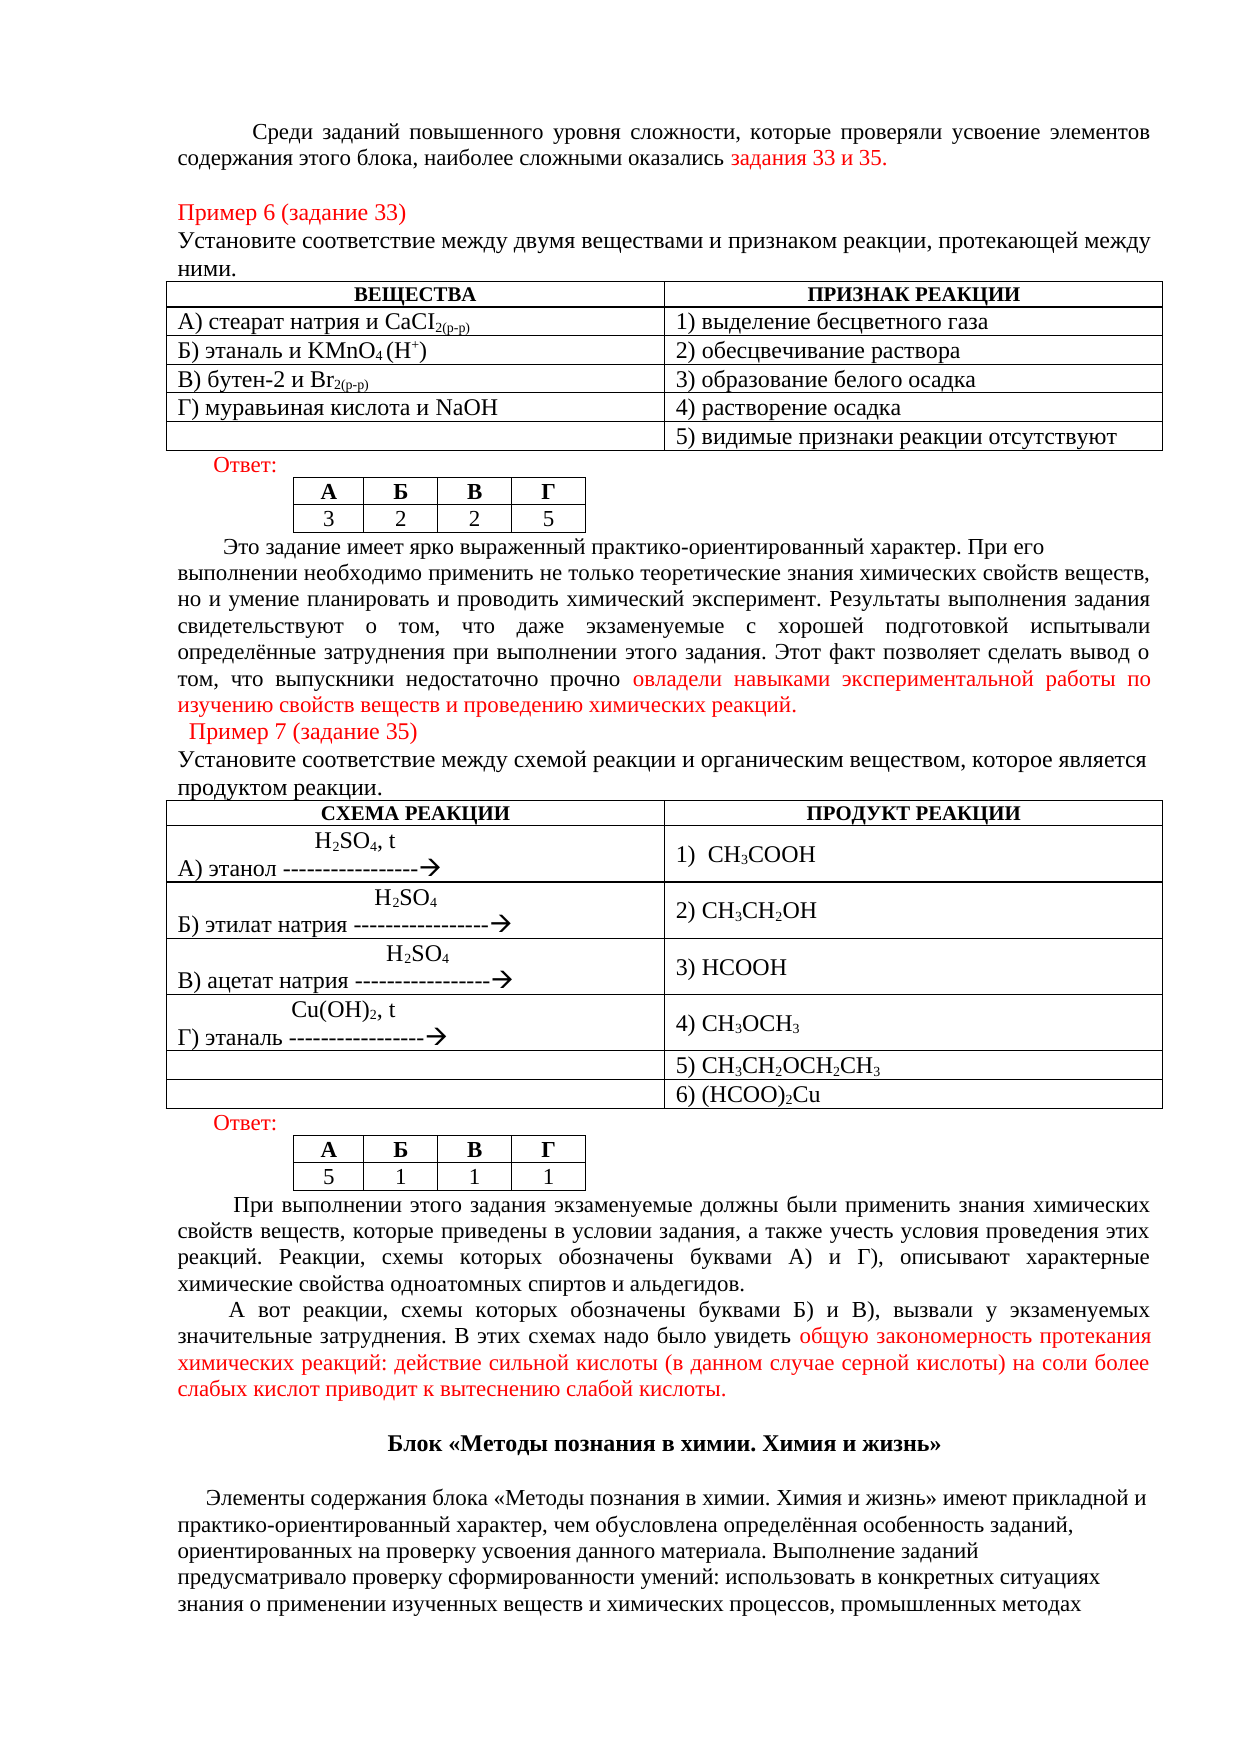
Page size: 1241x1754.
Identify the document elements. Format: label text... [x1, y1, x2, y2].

table_cell [167, 1080, 664, 1107]
table_cell Cu(OH)2, t Г) этаналь ----------------- [167, 995, 664, 1050]
table_header СХЕМА РЕАКЦИИ [167, 801, 664, 825]
table_header Б [364, 1136, 437, 1162]
text Пример 6 (задание 33) [177, 198, 1152, 226]
table_cell 4) растворение осадка [665, 393, 1162, 421]
table_header А [294, 478, 363, 504]
table_header В [438, 478, 511, 504]
table_cell [167, 1051, 664, 1079]
table_cell 1 [438, 1163, 511, 1190]
table_cell 5) CH3CH2OCH2CH3 [665, 1051, 1162, 1079]
text Это задание имеет ярко выраженный практико-ориентированный характер. При его [177, 533, 1152, 559]
table_header ПРИЗНАК РЕАКЦИИ [665, 282, 1162, 306]
table_cell 1 [364, 1163, 437, 1190]
text А вот реакции, схемы которых обозначены буквами Б) и В), вызвали у экзаменуемых значительные затруднения. В этих схемах надо было увидеть общую закономерность протекания химических реакций: действие сильной кислоты (в данном случае серной кислоты) на соли более слабых кислот приводит к вытеснению слабой кислоты. [177, 1296, 1152, 1402]
table_header Б [364, 478, 437, 504]
table_cell 4) CH3OCH3 [665, 995, 1162, 1050]
table_cell 5 [512, 505, 585, 532]
table_cell 2 [364, 505, 437, 532]
table_cell 3 [294, 505, 363, 532]
table_cell Г) муравьиная кислота и NaOH [167, 393, 664, 421]
text Среди заданий повышенного уровня сложности, которые проверяли усвоение элементов содержания этого блока, наиболее сложными оказались задания 33 и 35. [177, 118, 1152, 171]
table_header Г [512, 478, 585, 504]
table_cell H2SO4, t А) этанол ----------------- [167, 826, 664, 881]
text Блок «Методы познания в химии. Химия и жизнь» [177, 1429, 1152, 1457]
table_header В [438, 1136, 511, 1162]
table_cell А) стеарат натрия и CaCI2(р-р) [167, 308, 664, 335]
table_cell Б) этаналь и KMnO4 (H+) [167, 336, 664, 364]
table_cell В) бутен-2 и Br2(р-р) [167, 365, 664, 392]
table_cell 1) CH3COOH [665, 826, 1162, 881]
table_header А [294, 1136, 363, 1162]
table_cell 5) видимые признаки реакции отсутствуют [665, 422, 1162, 449]
table_cell 1 [512, 1163, 585, 1190]
table_cell H2SO4 Б) этилат натрия ----------------- [167, 883, 664, 938]
text Установите соответствие между двумя веществами и признаком реакции, протекающей между ними. [177, 226, 1152, 281]
table_cell 2) CH3CH2OH [665, 883, 1162, 938]
table_cell 3) образование белого осадка [665, 365, 1162, 392]
table_header ВЕЩЕСТВА [167, 282, 664, 306]
table_header ПРОДУКТ РЕАКЦИИ [665, 801, 1162, 825]
table_cell 5 [294, 1163, 363, 1190]
text Установите соответствие между схемой реакции и органическим веществом, которое является продуктом реакции. [177, 745, 1152, 800]
table_cell H2SO4 В) ацетат натрия ----------------- [167, 939, 664, 994]
table_cell 3) HCOOH [665, 939, 1162, 994]
text Ответ: [177, 1109, 1152, 1135]
text При выполнении этого задания экзаменуемые должны были применить знания химических свойств веществ, которые приведены в условии задания, а также учесть условия проведения этих реакций. Реакции, схемы которых обозначены буквами А) и Г), описывают характерные химические свойства одноатомных спиртов и альдегидов. [177, 1191, 1152, 1296]
table_cell 1) выделение бесцветного газа [665, 308, 1162, 335]
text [177, 1484, 1152, 1616]
text выполнении необходимо применить не только теоретические знания химических свойств веществ, но и умение планировать и проводить химический эксперимент. Результаты выполнения задания свидетельствуют о том, что даже экзаменуемые с хорошей подготовкой испытывали определённые затруднения при выполнении этого задания. Этот факт позволяет сделать вывод о том, что выпускники недостаточно прочно овладели навыками экспериментальной работы по изучению свойств веществ и проведению химических реакций. [177, 559, 1152, 717]
table_cell 6) (HCOO)2Cu [665, 1080, 1162, 1107]
table_cell [167, 422, 664, 449]
table_cell 2 [438, 505, 511, 532]
table_header Г [512, 1136, 585, 1162]
text Ответ: [177, 451, 1152, 477]
text Пример 7 (задание 35) [177, 717, 1152, 745]
table_cell 2) обесцвечивание раствора [665, 336, 1162, 364]
